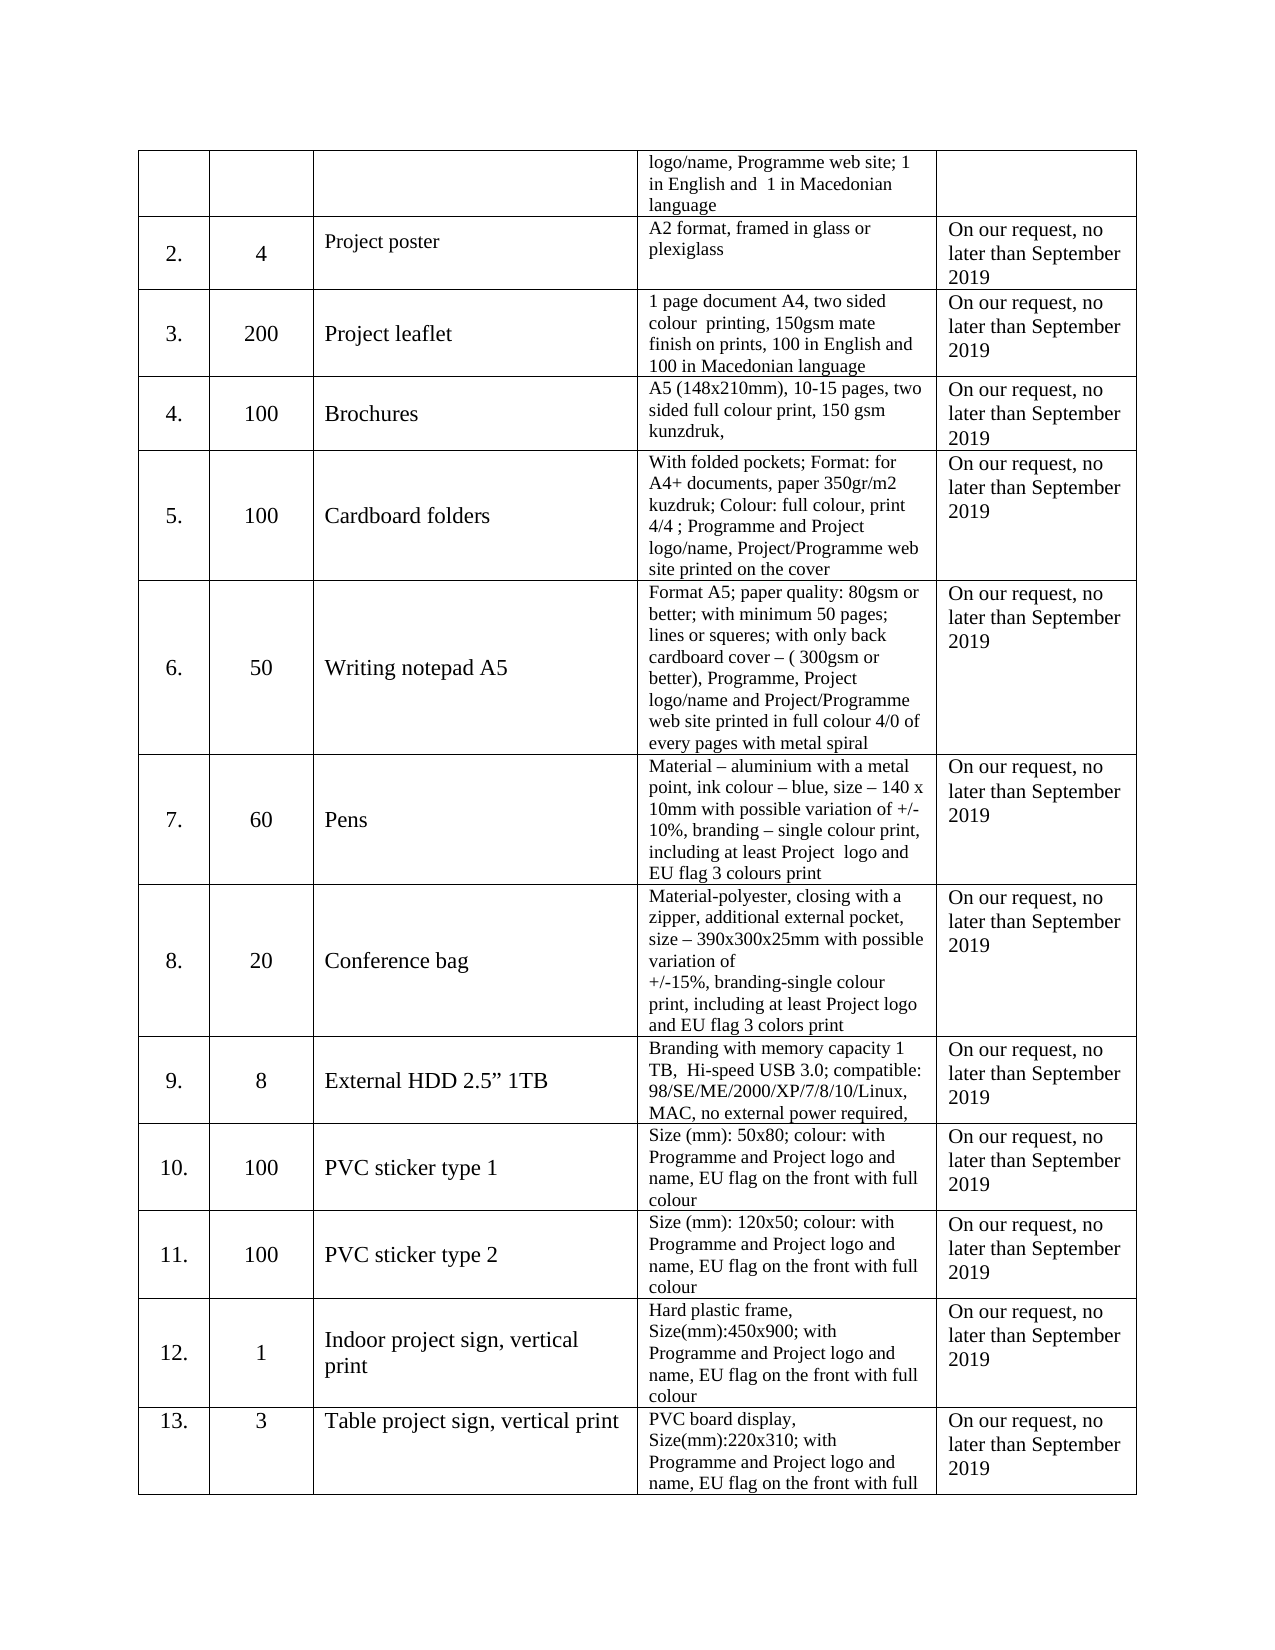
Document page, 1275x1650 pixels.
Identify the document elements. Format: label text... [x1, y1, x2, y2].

table_cell On our request, no later than September 2019 [937, 755, 1136, 884]
table_cell 13. [139, 1408, 209, 1494]
table_cell 11. [139, 1211, 209, 1298]
table_cell On our request, no later than September 2019 [937, 451, 1136, 580]
table_cell With folded pockets; Format: for A4+ documents, paper 350gr/m2 kuzdruk; Colour: full colour, print 4/4 ; Programme and Project logo/name, Project/Programme web site printed on the cover [638, 451, 936, 580]
table_cell On our request, no later than September 2019 [937, 290, 1136, 376]
table_cell On our request, no later than September 2019 [937, 377, 1136, 449]
table_cell 60 [210, 755, 313, 884]
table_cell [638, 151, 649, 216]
table_cell 3 [210, 1408, 313, 1494]
table_cell 6. [139, 581, 209, 753]
table_cell On our request, no later than September 2019 [937, 1299, 1136, 1407]
table_cell On our request, no later than September 2019 [937, 217, 1136, 289]
table_cell A5 (148x210mm), 10-15 pages, two sided full colour print, 150 gsm kunzdruk, [638, 377, 936, 449]
table_cell Size (mm): 120x50; colour: with Programme and Project logo and name, EU flag on the front with full colour [638, 1211, 936, 1298]
table_cell On our request, no later than September 2019 [937, 581, 1136, 753]
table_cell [314, 1408, 637, 1494]
table_cell Branding with memory capacity 1 TB, Hi-speed USB 3.0; compatible: 98/SE/ME/2000/XP/7/8/10/Linux, MAC, no external power required, [638, 1037, 936, 1123]
table_cell 9. [139, 1037, 209, 1123]
table_cell 20 [210, 885, 313, 1036]
table_cell 1 [210, 1299, 313, 1407]
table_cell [314, 151, 637, 216]
table_cell 1 [210, 151, 313, 216]
table_cell Pens [314, 755, 637, 884]
table_cell On our request, no later than September 2019 [937, 1211, 1136, 1298]
table_cell Conference bag [314, 885, 637, 1036]
table_cell PVC sticker type 2 [314, 1211, 637, 1298]
table_cell 8 [210, 1037, 313, 1123]
table_cell 100 [210, 377, 313, 449]
table_cell 7. [139, 755, 209, 884]
table_cell 5. [139, 451, 209, 580]
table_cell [638, 1408, 936, 1494]
table_cell 100 [210, 1211, 313, 1298]
table_cell Format A5; paper quality: 80gsm or better; with minimum 50 pages; lines or squeres; with only back cardboard cover – ( 300gsm or better), Programme, Project logo/name and Project/Programme web site printed in full colour 4/0 of every pages with metal spiral [638, 581, 936, 753]
table_cell Brochures [314, 377, 637, 449]
table_cell 8. [139, 885, 209, 1036]
table_cell Material – aluminium with a metal point, ink colour – blue, size – 140 x 10mm with possible variation of +/-10%, branding – single colour print, including at least Project logo and EU flag 3 colours print [638, 755, 936, 884]
table_cell PVC sticker type 1 [314, 1124, 637, 1210]
table_cell Material-polyester, closing with a zipper, additional external pocket, size – 390x300x25mm with possible variation of +/-15%, branding-single colour print, including at least Project logo and EU flag 3 colors print [638, 885, 936, 1036]
table_cell Indoor project sign, vertical print [314, 1299, 637, 1407]
table_cell 1. [139, 151, 209, 216]
table_cell Project leaflet [314, 290, 637, 376]
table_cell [937, 151, 1136, 216]
table_cell Cardboard folders [314, 451, 637, 580]
table_cell Project poster [314, 217, 637, 289]
table_cell Size (mm): 50x80; colour: with Programme and Project logo and name, EU flag on the front with full colour [638, 1124, 936, 1210]
table_cell Hard plastic frame, Size(mm):450x900; with Programme and Project logo and name, EU flag on the front with full colour [638, 1299, 936, 1407]
table_cell 2. [139, 217, 209, 289]
table_cell 10. [139, 1124, 209, 1210]
table_cell 12. [139, 1299, 209, 1407]
table_cell 1 page document A4, two sided colour printing, 150gsm mate finish on prints, 100 in English and 100 in Macedonian language [638, 290, 936, 376]
table_cell 4 [210, 217, 313, 289]
table_cell 3. [139, 290, 209, 376]
table_cell 100 [210, 1124, 313, 1210]
table_cell 4. [139, 377, 209, 449]
table_cell On our request, no later than September 2019 [937, 1124, 1136, 1210]
table_cell 200 [210, 290, 313, 376]
table_cell 100 [210, 451, 313, 580]
table_cell 50 [210, 581, 313, 753]
table_cell External HDD 2.5” 1TB [314, 1037, 637, 1123]
table_cell On our request, no later than September 2019 [937, 885, 1136, 1036]
table_cell A2 format, framed in glass or plexiglass [638, 217, 936, 289]
table_cell Writing notepad A5 [314, 581, 637, 753]
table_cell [937, 1408, 1136, 1494]
table_cell On our request, no later than September 2019 [937, 1037, 1136, 1123]
